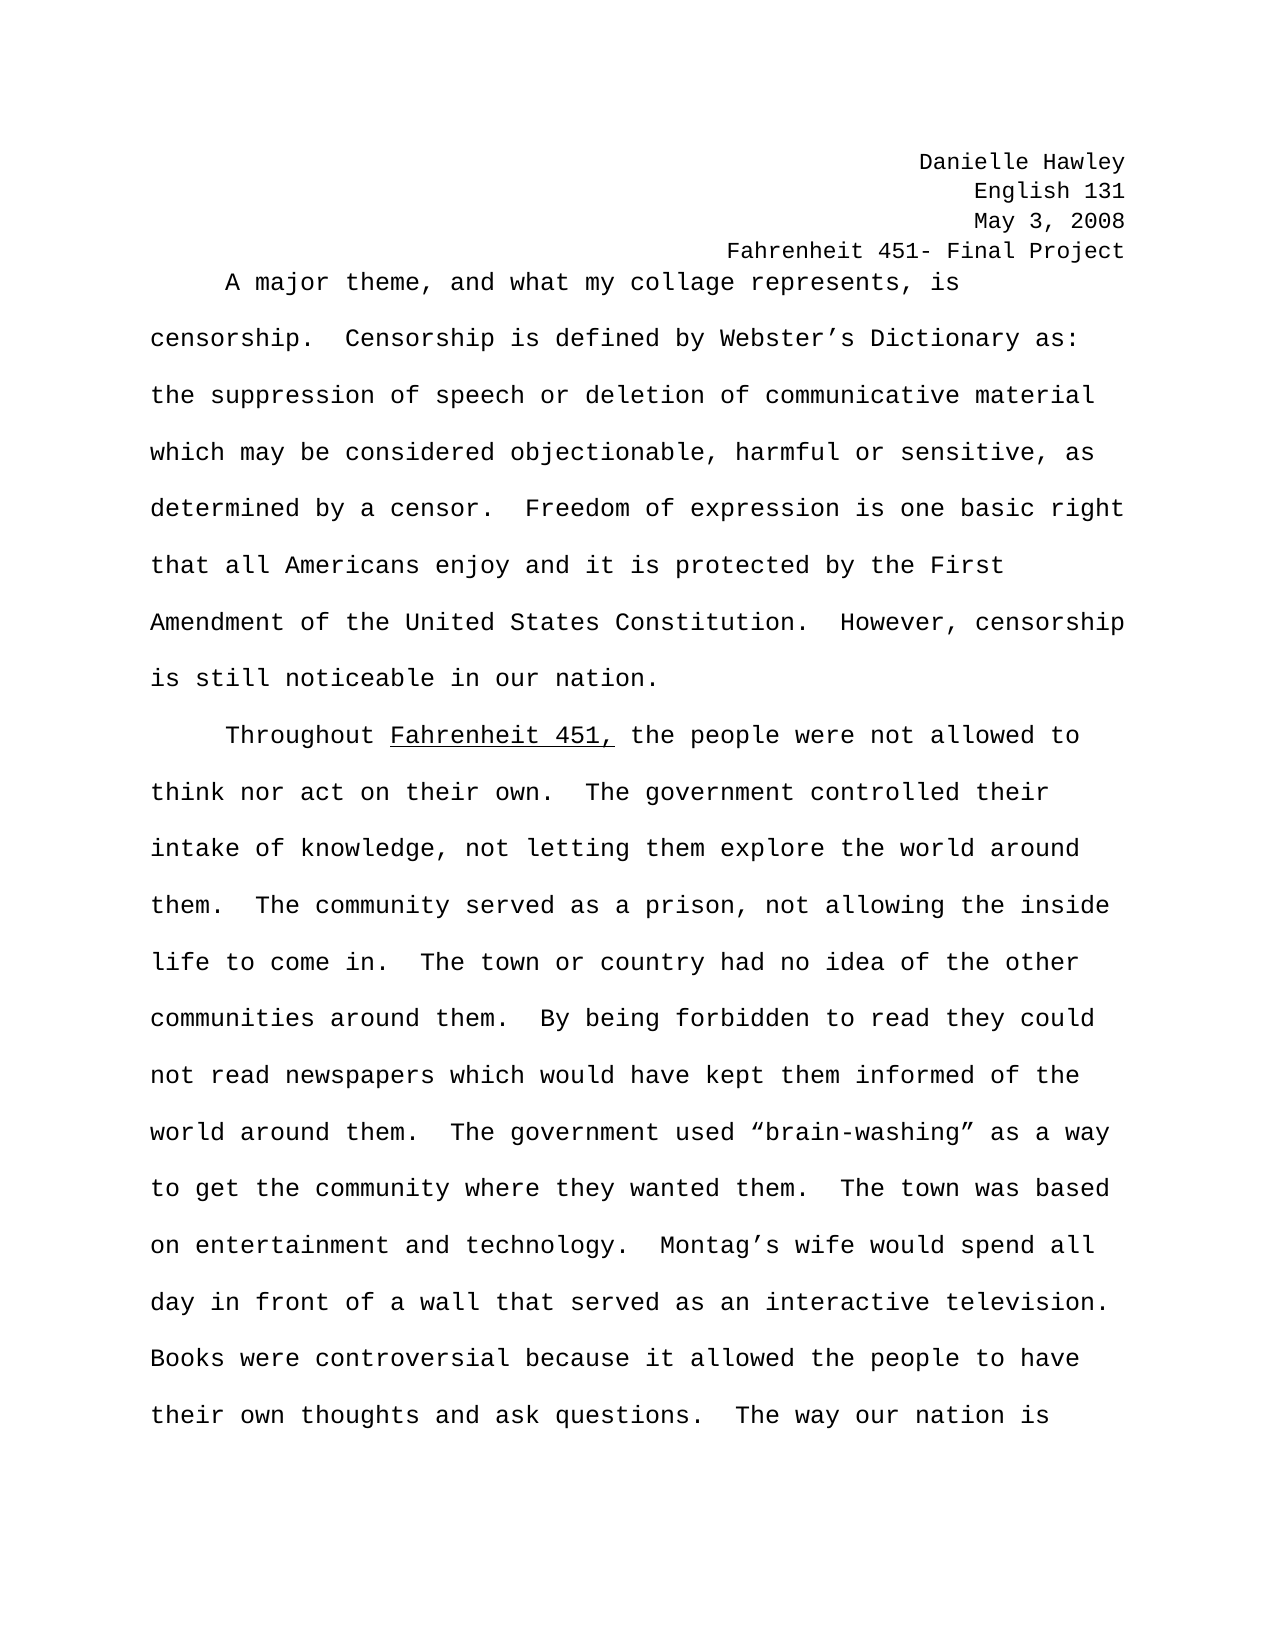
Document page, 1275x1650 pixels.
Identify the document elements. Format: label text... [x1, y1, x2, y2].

text A major theme, and what my collage represents, is censorship. Censorship is defined by Webster’s Dictionary as: the suppression of speech or deletion of communicative material which may be considered objectionable, harmful or sensitive, as determined by a censor. Freedom of expression is one basic right that all Americans enjoy and it is protected by the First Amendment of the United States Constitution. However, censorship is still noticeable in our nation. [150, 269, 1125, 694]
text English 131 [150, 180, 1125, 206]
text Danielle Hawley [150, 150, 1125, 176]
text May 3, 2008 [150, 209, 1125, 236]
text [150, 722, 1125, 1431]
text Fahrenheit 451- Final Project [150, 239, 1125, 265]
